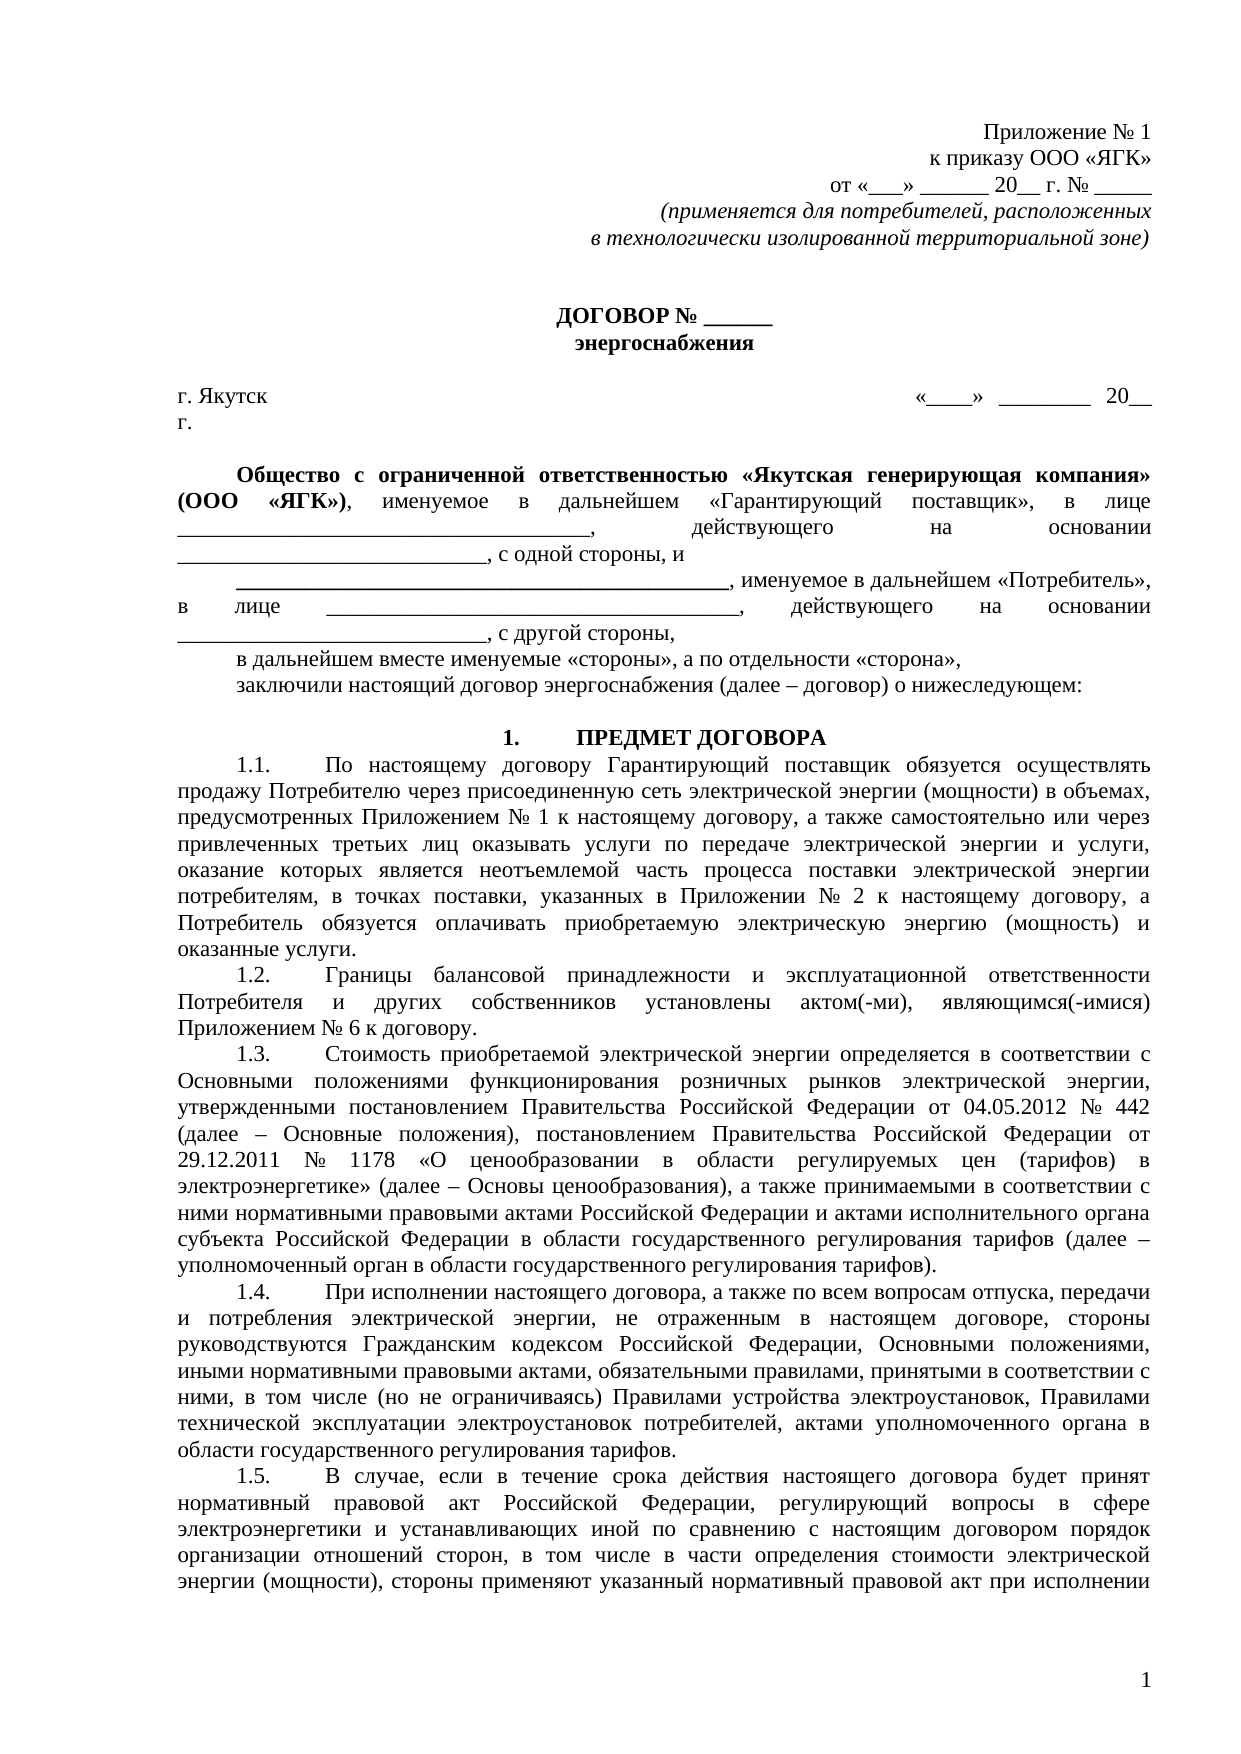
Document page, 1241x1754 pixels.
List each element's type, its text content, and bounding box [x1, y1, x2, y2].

list При исполнении настоящего договора, а также по всем вопросам отпуска, передачи и потребления электрической энергии, не отраженным в настоящем договоре, стороны руководствуются Гражданским кодексом Российской Федерации, Основными положениями, иными нормативными правовыми актами, обязательными правилами, принятыми в соответствии с ними, в том числе (но не ограничиваясь) Правилами устройства электроустановок, Правилами технической эксплуатации электроустановок потребителей, актами уполномоченного органа в области государственного регулирования тарифов. [177, 1278, 1152, 1462]
text (применяется для потребителей, расположенных [177, 197, 1152, 223]
list По настоящему договору Гарантирующий поставщик обязуется осуществлять продажу Потребителю через присоединенную сеть электрической энергии (мощности) в объемах, предусмотренных Приложением № 1 к настоящему договору, а также самостоятельно или через привлеченных третьих лиц оказывать услуги по передаче электрической энергии и услуги, оказание которых является неотъемлемой часть процесса поставки электрической энергии потребителям, в точках поставки, указанных в Приложении № 2 к настоящему договору, а Потребитель обязуется оплачивать приобретаемую электрическую энергию (мощность) и оказанные услуги. [177, 751, 1152, 961]
text в дальнейшем вместе именуемые «стороны», а по отдельности «сторона», [177, 645, 1152, 672]
text заключили настоящий договор энергоснабжения (далее – договор) о нижеследующем: [177, 672, 1152, 698]
text Приложение № 1 [177, 118, 1152, 144]
text г. Якутск «____» ________ 20__ г. [177, 382, 1152, 434]
text ДОГОВОР № ______ [177, 303, 1152, 329]
list ПРЕДМЕТ ДОГОВОРА [177, 724, 1152, 751]
text в технологически изолированной территориальной зоне) [177, 223, 1152, 250]
text Общество с ограниченной ответственностью «Якутская генерирующая компания» (ООО «ЯГК»), именуемое в дальнейшем «Гарантирующий поставщик», в лице ____________________________________, действующего на основании ___________________________, с одной стороны, и [177, 461, 1152, 566]
list Границы балансовой принадлежности и эксплуатационной ответственности Потребителя и других собственников установлены актом(-ми), являющимся(-имися) Приложением № 6 к договору. [177, 961, 1152, 1041]
text к приказу ООО «ЯГК» [177, 144, 1152, 171]
text от «___» ______ 20__ г. № _____ [177, 171, 1152, 197]
text ___________________________________________, именуемое в дальнейшем «Потребитель», в лице ____________________________________, действующего на основании ___________________________, с другой стороны, [177, 566, 1152, 645]
list Стоимость приобретаемой электрической энергии определяется в соответствии с Основными положениями функционирования розничных рынков электрической энергии, утвержденными постановлением Правительства Российской Федерации от 04.05.2012 № 442 (далее – Основные положения), постановлением Правительства Российской Федерации от 29.12.2011 № 1178 «О ценообразовании в области регулируемых цен (тарифов) в электроэнергетике» (далее – Основы ценообразования), а также принимаемыми в соответствии с ними нормативными правовыми актами Российской Федерации и актами исполнительного органа субъекта Российской Федерации в области государственного регулирования тарифов (далее – уполномоченный орган в области государственного регулирования тарифов). [177, 1041, 1152, 1278]
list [177, 1462, 1152, 1594]
text энергоснабжения [177, 329, 1152, 355]
